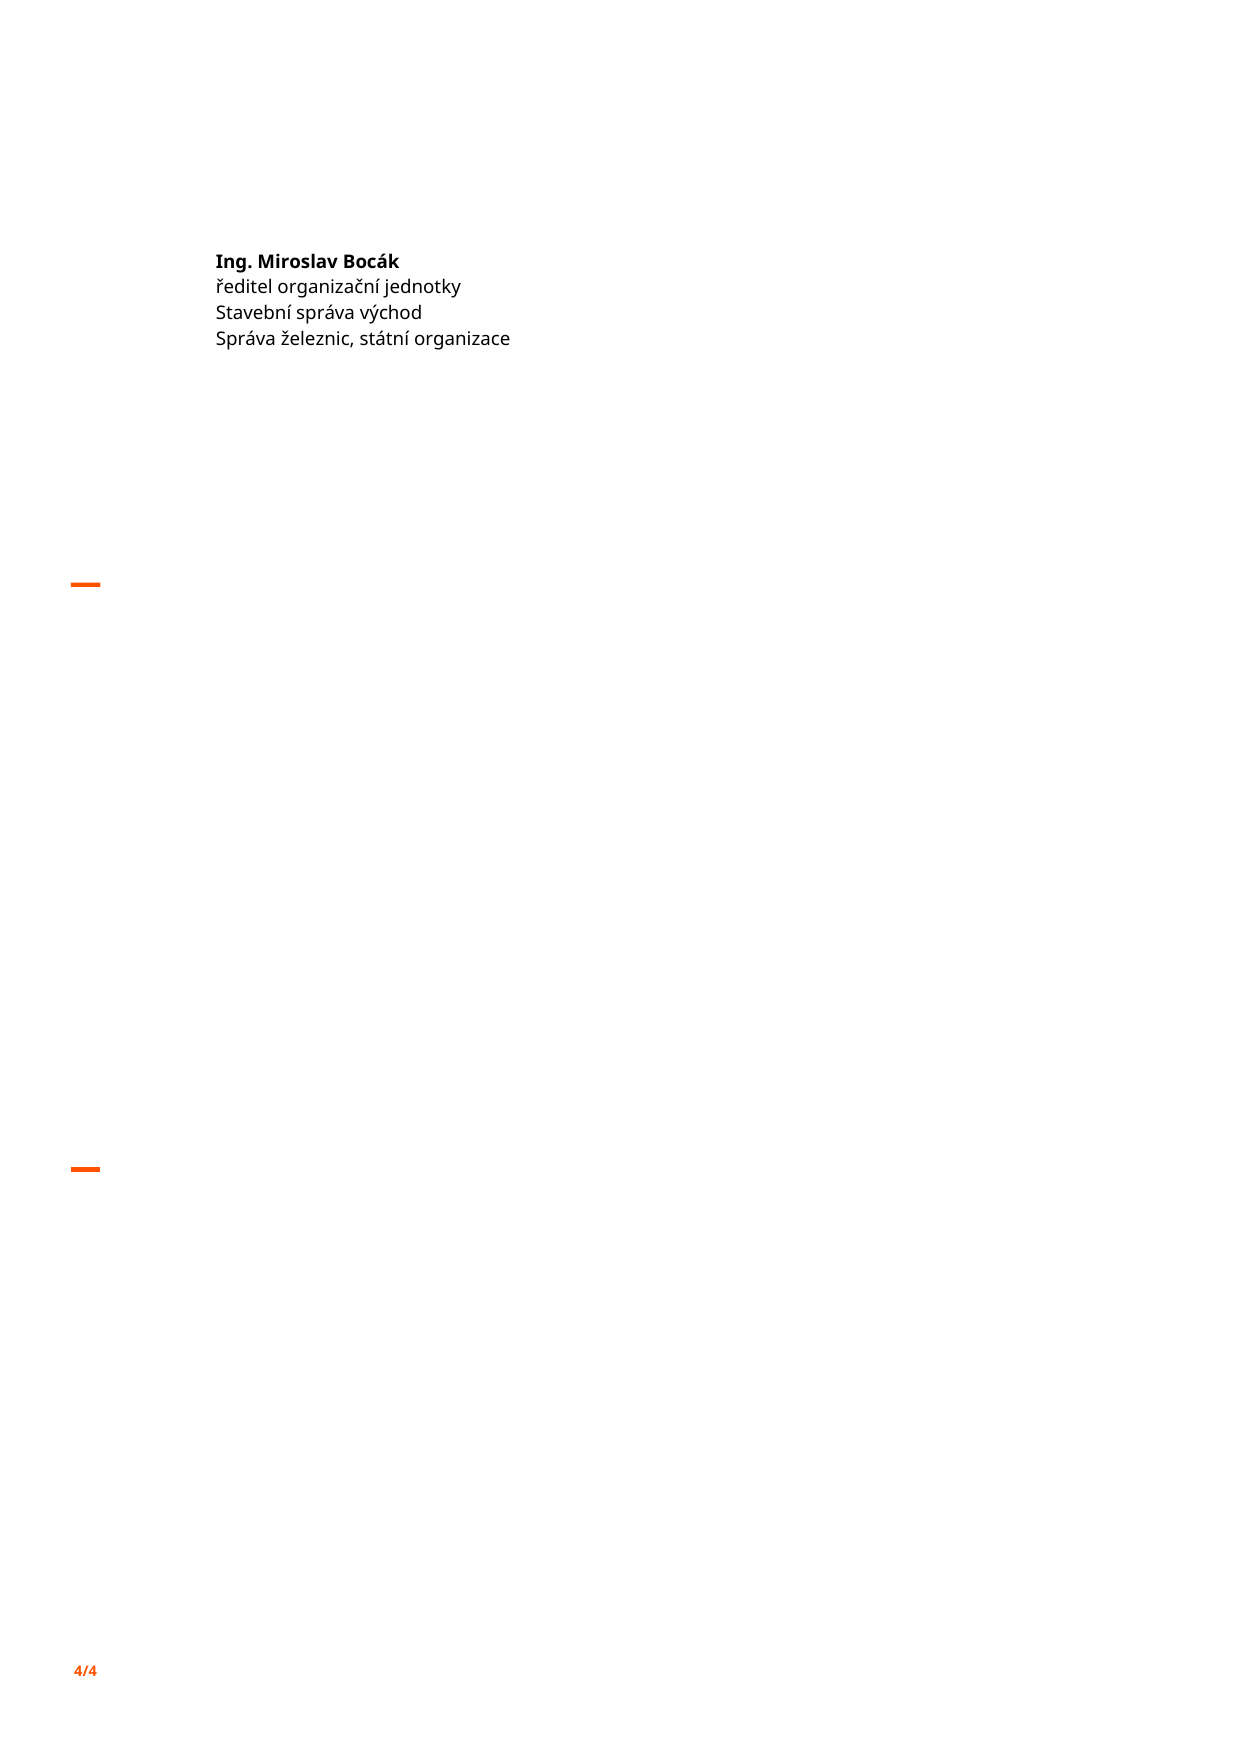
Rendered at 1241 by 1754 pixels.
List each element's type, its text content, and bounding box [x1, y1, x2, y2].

text ředitel organizační jednotky [216, 274, 1122, 299]
text Ing. Miroslav Bocák [216, 248, 1122, 274]
text Správa železnic, státní organizace [216, 325, 1122, 350]
text Stavební správa východ [216, 299, 1122, 325]
